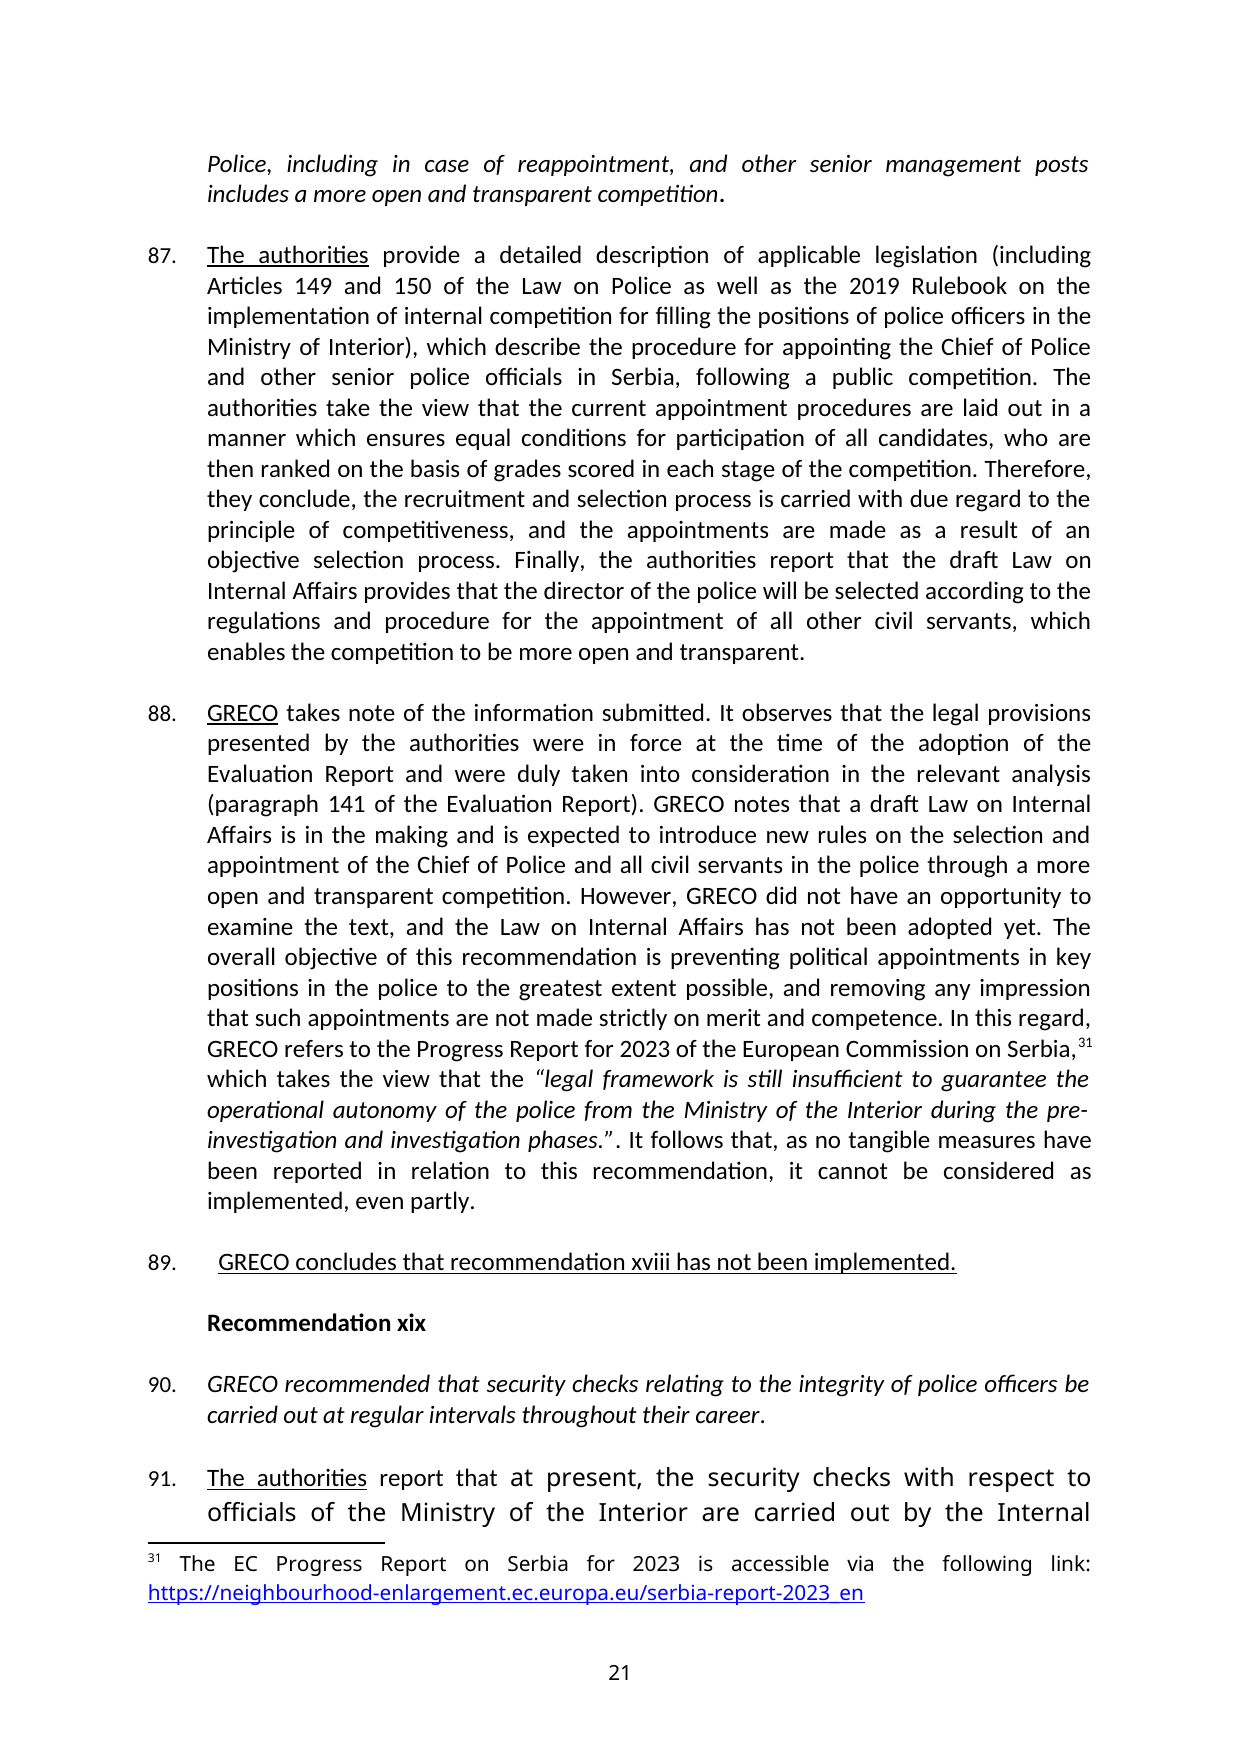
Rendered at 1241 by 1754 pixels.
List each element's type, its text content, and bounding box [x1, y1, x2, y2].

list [148, 148, 1092, 209]
list GRECO recommended that security checks relating to the integrity of police officers be carried out at regular intervals throughout their career. [148, 1368, 1092, 1429]
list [148, 1460, 1092, 1528]
list GRECO concludes that recommendation xviii has not been implemented. [148, 1246, 1092, 1277]
list GRECO takes note of the information submitted. It observes that the legal provisions presented by the authorities were in force at the time of the adoption of the Evaluation Report and were duly taken into consideration in the relevant analysis (paragraph 141 of the Evaluation Report). GRECO notes that a draft Law on Internal Affairs is in the making and is expected to introduce new rules on the selection and appointment of the Chief of Police and all civil servants in the police through a more open and transparent competition. However, GRECO did not have an opportunity to examine the text, and the Law on Internal Affairs has not been adopted yet. The overall objective of this recommendation is preventing political appointments in key positions in the police to the greatest extent possible, and removing any impression that such appointments are not made strictly on merit and competence. In this regard, GRECO refers to the Progress Report for 2023 of the European Commission on Serbia, which takes the view that the “legal framework is still insufficient to guarantee the operational autonomy of the police from the Ministry of the Interior during the pre-investigation and investigation phases.”. It follows that, as no tangible measures have been reported in relation to this recommendation, it cannot be considered as implemented, even partly. [148, 697, 1092, 1216]
list The authorities provide a detailed description of applicable legislation (including Articles 149 and 150 of the Law on Police as well as the 2019 Rulebook on the implementation of internal competition for filling the positions of police officers in the Ministry of Interior), which describe the procedure for appointing the Chief of Police and other senior police officials in Serbia, following a public competition. The authorities take the view that the current appointment procedures are laid out in a manner which ensures equal conditions for participation of all candidates, who are then ranked on the basis of grades scored in each stage of the competition. Therefore, they conclude, the recruitment and selection process is carried with due regard to the principle of competitiveness, and the appointments are made as a result of an objective selection process. Finally, the authorities report that the draft Law on Internal Affairs provides that the director of the police will be selected according to the regulations and procedure for the appointment of all other civil servants, which enables the competition to be more open and transparent. [148, 239, 1092, 667]
text Recommendation xix [148, 1307, 1092, 1338]
